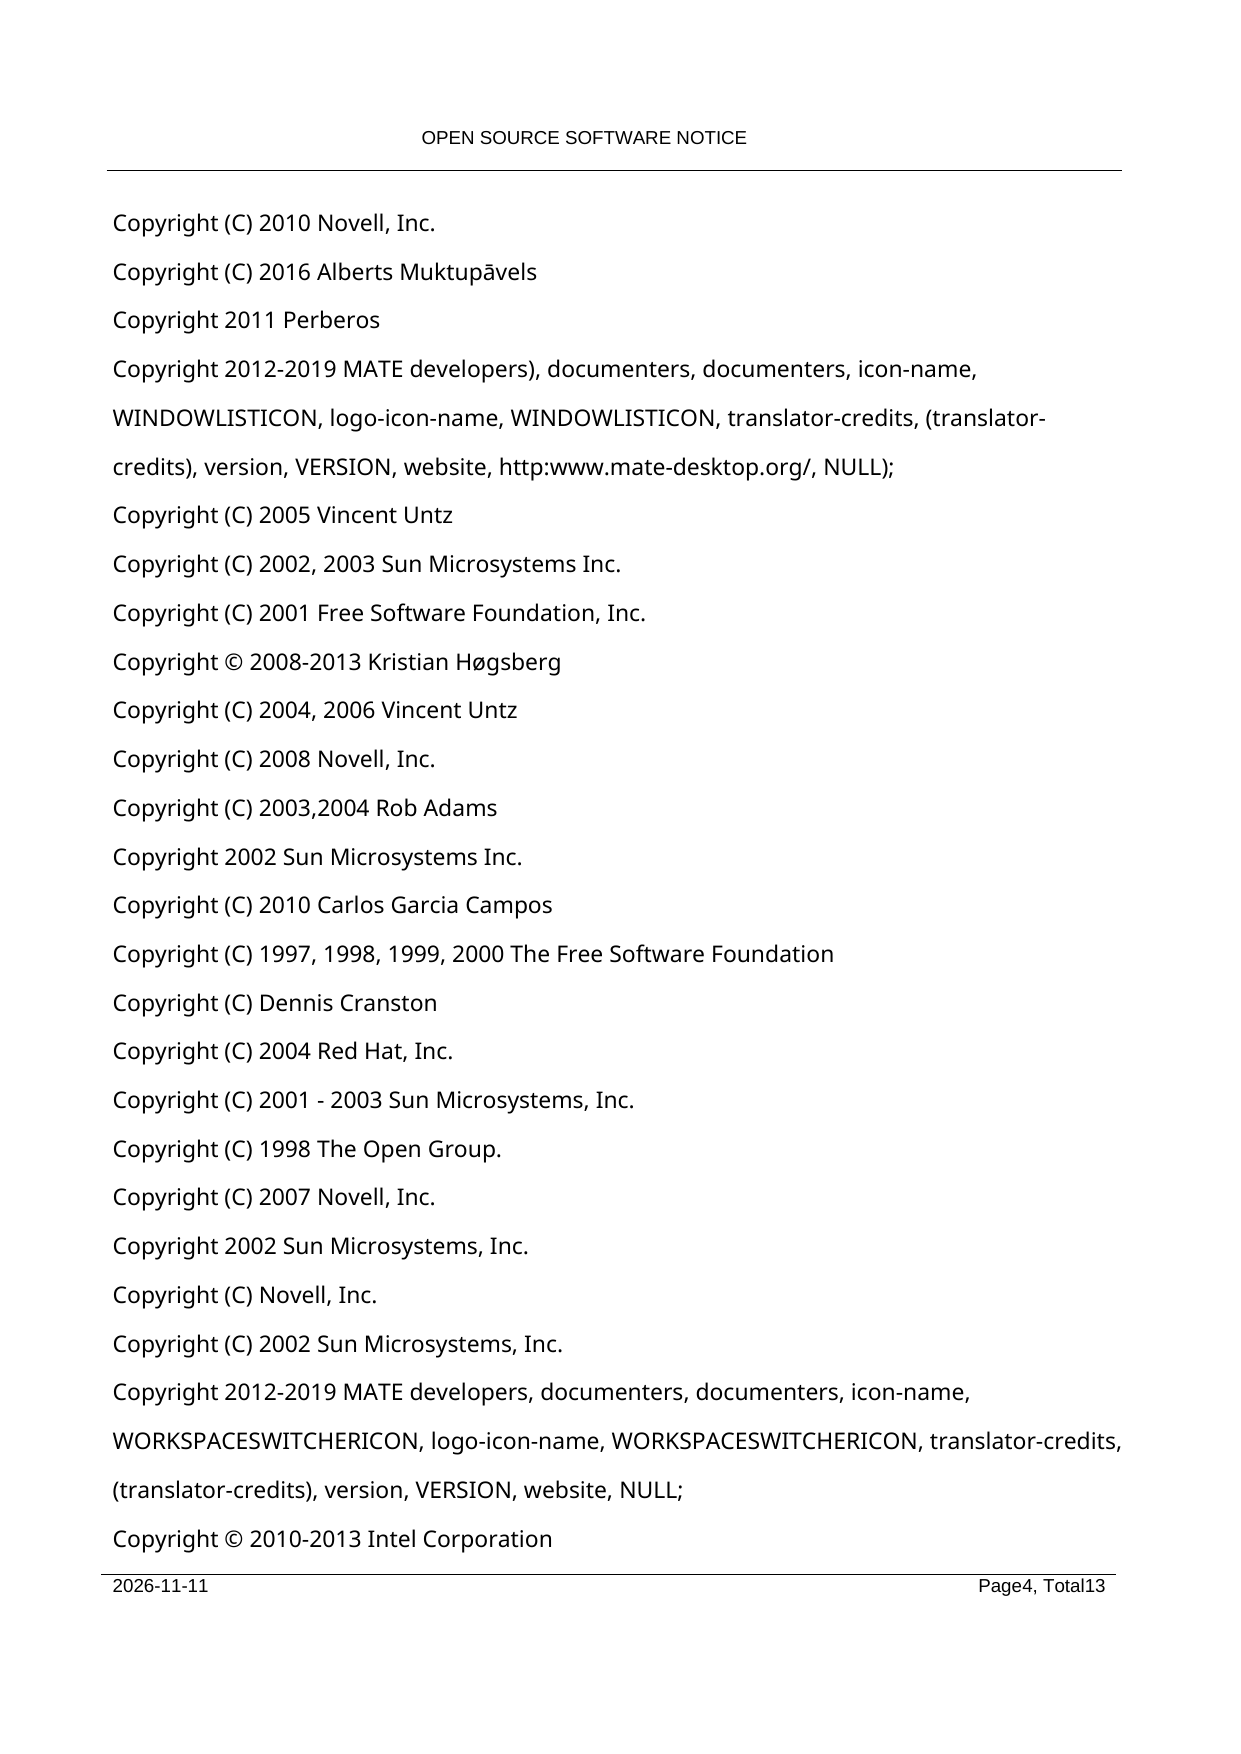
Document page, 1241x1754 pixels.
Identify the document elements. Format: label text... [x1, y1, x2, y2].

text Copyright (C) 2004 Red Hat, Inc. Copyright (C) 2001 - 2003 Sun Microsystems, Inc. Copyright (C) 1998 The Open Group. Copyright (C) 2007 Novell, Inc. Copyright 2002 Sun Microsystems, Inc. Copyright (C) Novell, Inc. Copyright (C) 2002 Sun Microsystems, Inc. Copyright 2012-2019 MATE developers, documenters, documenters, icon-name, WORKSPACESWITCHERICON, logo-icon-name, WORKSPACESWITCHERICON, translator-credits, (translator-credits), version, VERSION, website, NULL; Copyright © 2010-2013 Intel Corporation [112, 1034, 1128, 1554]
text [112, 206, 1128, 1019]
